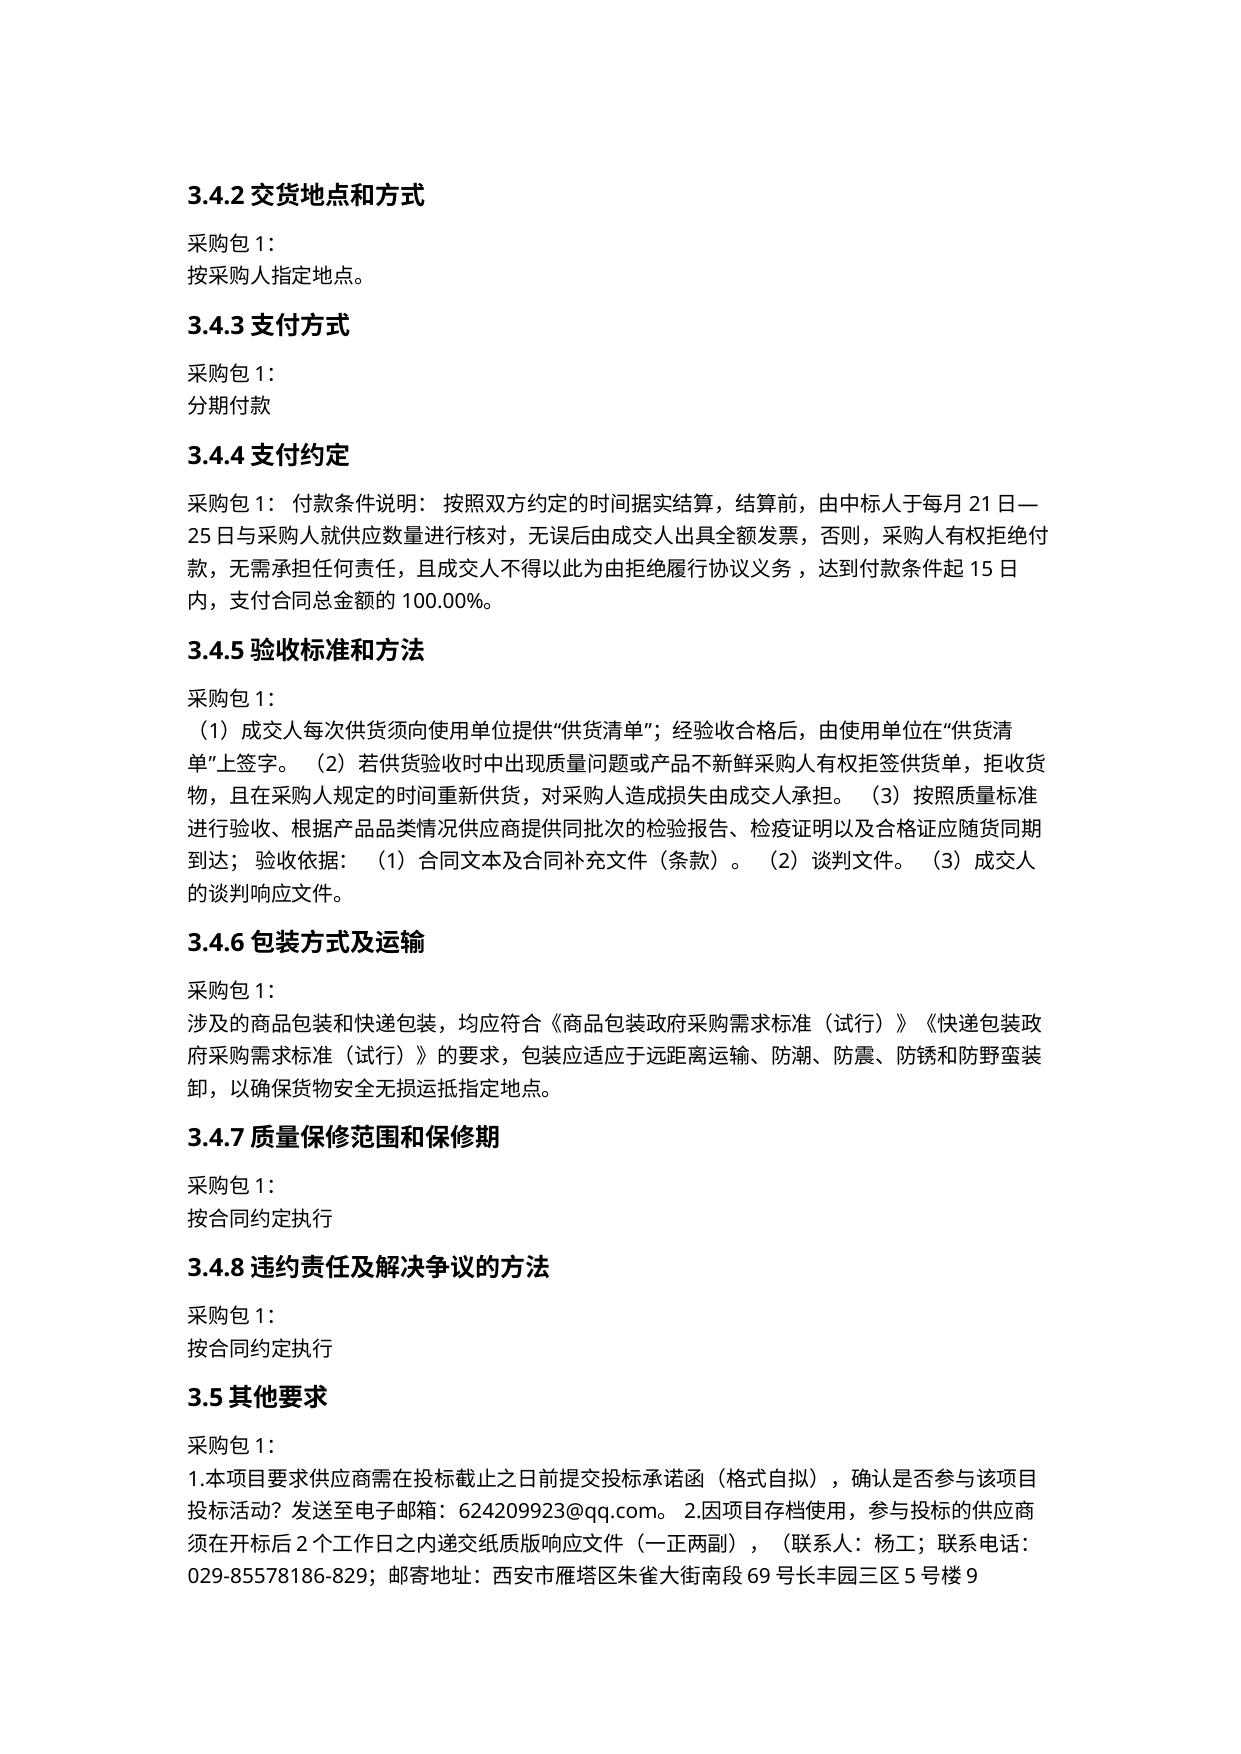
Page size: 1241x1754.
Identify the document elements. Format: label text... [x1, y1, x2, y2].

text 3.4.8违约责任及解决争议的方法 [187, 1234, 1053, 1299]
text 3.4.7质量保修范围和保修期 [187, 1104, 1053, 1169]
text 3.4.4支付约定 [187, 422, 1053, 487]
text 3.4.6包装方式及运输 [187, 909, 1053, 974]
text 采购包1： [187, 227, 1053, 259]
text 采购包1： [187, 1169, 1053, 1202]
text 采购包1： [187, 682, 1053, 714]
text 分期付款 [187, 389, 1053, 422]
text （1）成交人每次供货须向使用单位提供“供货清单”；经验收合格后，由使用单位在“供货清单”上签字。 （2）若供货验收时中出现质量问题或产品不新鲜采购人有权拒签供货单，拒收货物，且在采购人规定的时间重新供货，对采购人造成损失由成交人承担。 （3）按照质量标准进行验收、根据产品品类情况供应商提供同批次的检验报告、检疫证明以及合格证应随货同期到达； 验收依据： （1）合同文本及合同补充文件（条款）。 （2）谈判文件。 （3）成交人的谈判响应文件。 [187, 714, 1053, 909]
text 采购包1： [187, 1429, 1053, 1462]
text 采购包1： 付款条件说明： 按照双方约定的时间据实结算，结算前，由中标人于每月21日—25日与采购人就供应数量进行核对，无误后由成交人出具全额发票，否则，采购人有权拒绝付款，无需承担任何责任，且成交人不得以此为由拒绝履行协议义务 ，达到付款条件起 15 日内，支付合同总金额的 100.00%。 [187, 487, 1053, 617]
text 采购包1： [187, 974, 1053, 1007]
text 3.4.2交货地点和方式 [187, 162, 1053, 227]
text 3.5其他要求 [187, 1364, 1053, 1429]
text 采购包1： [187, 1299, 1053, 1332]
text 按合同约定执行 [187, 1202, 1053, 1234]
text 涉及的商品包装和快递包装，均应符合《商品包装政府采购需求标准（试行）》《快递包装政府采购需求标准（试行）》的要求，包装应适应于远距离运输、防潮、防震、防锈和防野蛮装卸，以确保货物安全无损运抵指定地点。 [187, 1007, 1053, 1104]
text 3.4.3支付方式 [187, 292, 1053, 357]
text 按合同约定执行 [187, 1332, 1053, 1364]
text 按采购人指定地点。 [187, 259, 1053, 292]
text 采购包1： [187, 357, 1053, 389]
text 3.4.5验收标准和方法 [187, 617, 1053, 682]
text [187, 1462, 1053, 1592]
